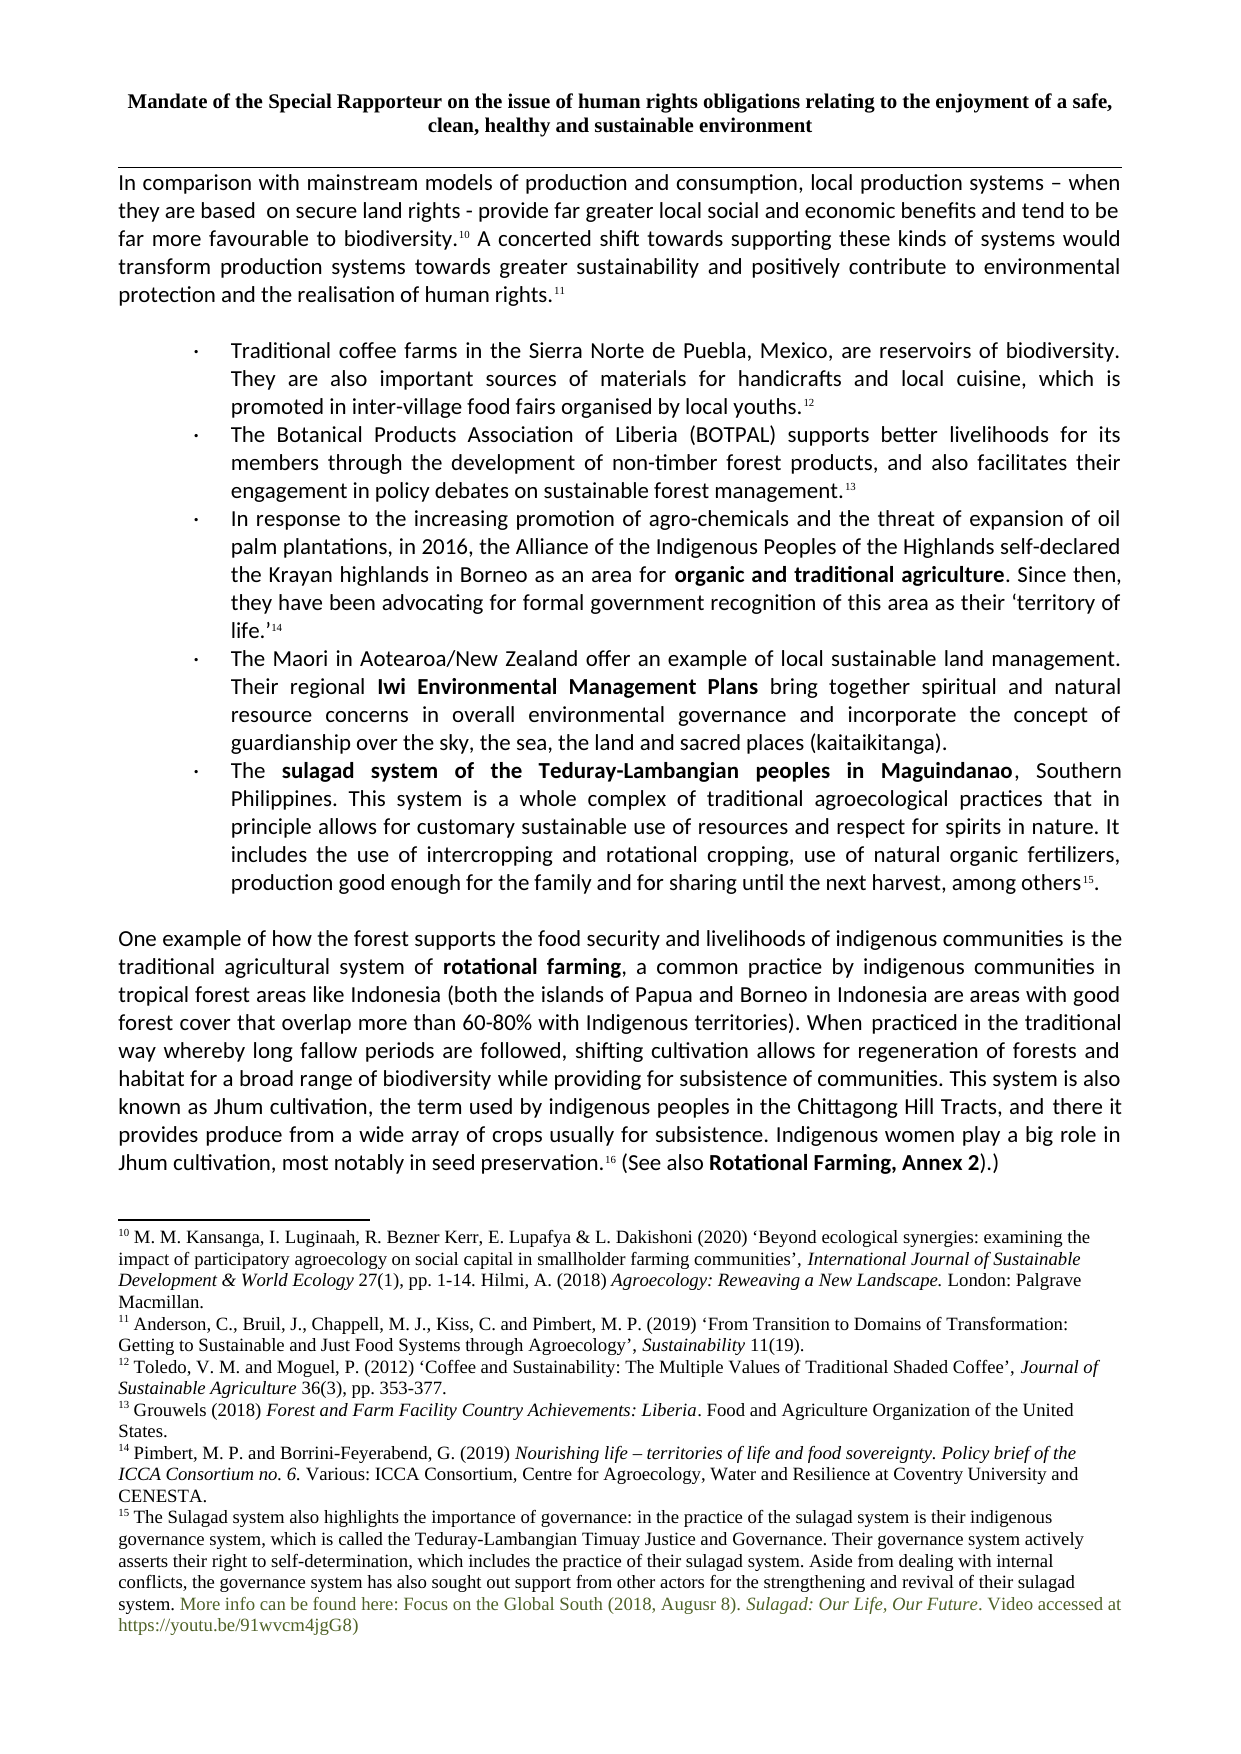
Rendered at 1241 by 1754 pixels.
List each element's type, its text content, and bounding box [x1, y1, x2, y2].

text · In response to the increasing promotion of agro-chemicals and the threat of expansion of oil palm plantations, in 2016, the Alliance of the Indigenous Peoples of the Highlands self-declared the Krayan highlands in Borneo as an area for organic and traditional agriculture. Since then, they have been advocating for formal government recognition of this area as their ‘territory of life.’ [193, 504, 1122, 644]
text · The Maori in Aotearoa/New Zealand offer an example of local sustainable land management. Their regional Iwi Environmental Management Plans bring together spiritual and natural resource concerns in overall environmental governance and incorporate the concept of guardianship over the sky, the sea, the land and sacred places (kaitaikitanga). [193, 644, 1122, 756]
text One example of how the forest supports the food security and livelihoods of indigenous communities is the traditional agricultural system of rotational farming, a common practice by indigenous communities in tropical forest areas like Indonesia (both the islands of Papua and Borneo in Indonesia are areas with good forest cover that overlap more than 60-80% with Indigenous territories). When practiced in the traditional way whereby long fallow periods are followed, shifting cultivation allows for regeneration of forests and habitat for a broad range of biodiversity while providing for subsistence of communities. This system is also known as Jhum cultivation, the term used by indigenous peoples in the Chittagong Hill Tracts, and there it provides produce from a wide array of crops usually for subsistence. Indigenous women play a big role in Jhum cultivation, most notably in seed preservation. (See also Rotational Farming, Annex 2).) [118, 924, 1122, 1176]
text · Traditional coffee farms in the Sierra Norte de Puebla, Mexico, are reservoirs of biodiversity. They are also important sources of materials for handicrafts and local cuisine, which is promoted in inter-village food fairs organised by local youths. [193, 336, 1122, 420]
text · The sulagad system of the Teduray-Lambangian peoples in Maguindanao, Southern Philippines. This system is a whole complex of traditional agroecological practices that in principle allows for customary sustainable use of resources and respect for spirits in nature. It includes the use of intercropping and rotational cropping, use of natural organic fertilizers, production good enough for the family and for sharing until the next harvest, among others. [193, 756, 1122, 896]
text · The Botanical Products Association of Liberia (BOTPAL) supports better livelihoods for its members through the development of non-timber forest products, and also facilitates their engagement in policy debates on sustainable forest management. [193, 420, 1122, 504]
text In comparison with mainstream models of production and consumption, local production systems – when they are based on secure land rights - provide far greater local social and economic benefits and tend to be far more favourable to biodiversity. A concerted shift towards supporting these kinds of systems would transform production systems towards greater sustainability and positively contribute to environmental protection and the realisation of human rights. [118, 168, 1122, 308]
